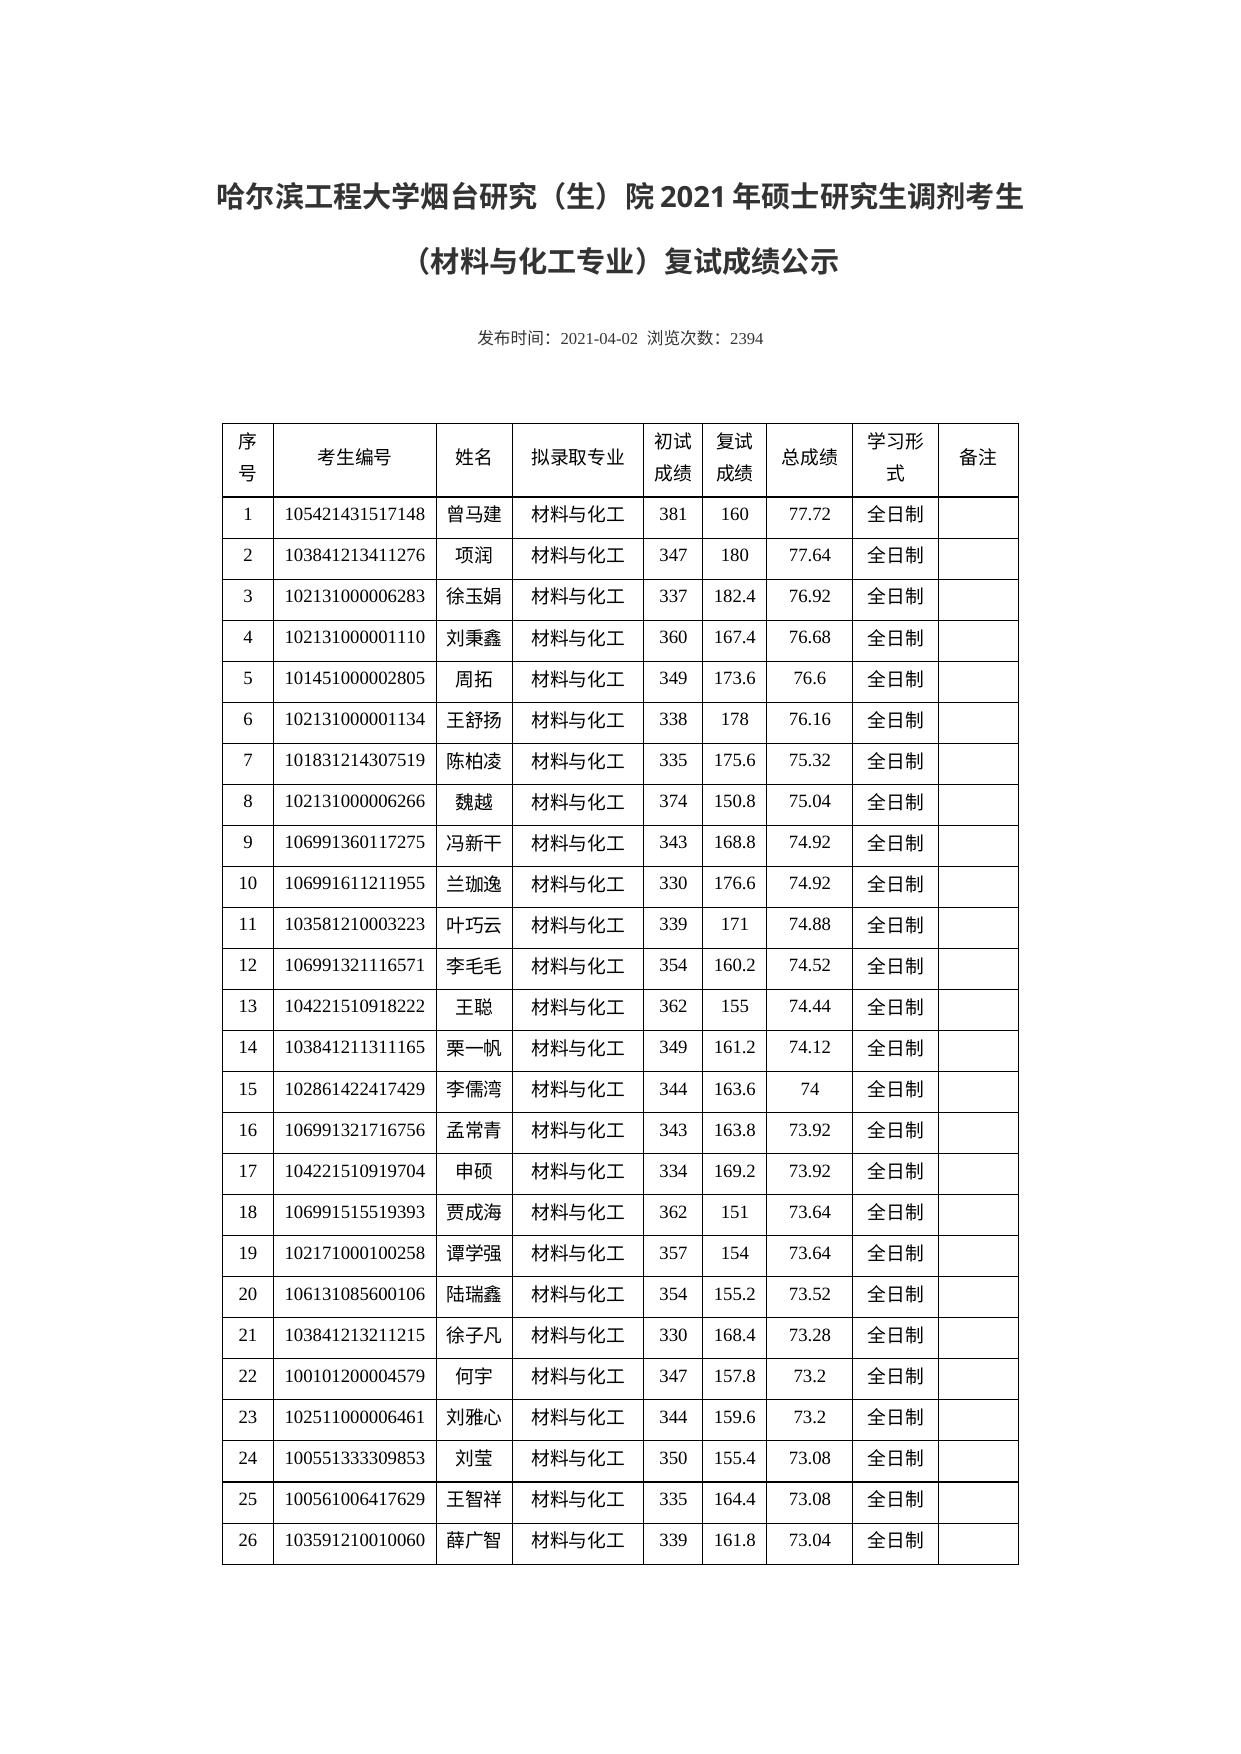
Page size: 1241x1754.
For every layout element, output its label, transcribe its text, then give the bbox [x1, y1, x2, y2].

table_cell [939, 539, 1018, 578]
table_cell 151 [703, 1195, 766, 1235]
table_cell 155 [703, 990, 766, 1030]
subtitle 哈尔滨工程大学烟台研究（生）院2021年硕士研究生调剂考生（材料与化工专业）复试成绩公示 [187, 162, 1053, 292]
table_cell 163.8 [703, 1113, 766, 1153]
table_cell 全日制 [853, 703, 938, 743]
table_cell 362 [644, 990, 702, 1030]
table_cell 20 [223, 1277, 273, 1317]
table_cell 73.08 [767, 1441, 852, 1481]
table_cell 330 [644, 1318, 702, 1358]
table_cell 18 [223, 1195, 273, 1235]
table_cell [939, 949, 1018, 989]
table_cell 100561006417629 [274, 1483, 436, 1522]
table_cell 陈柏凌 [437, 744, 512, 784]
table_cell [939, 1113, 1018, 1153]
table_cell 材料与化工 [513, 908, 643, 948]
table_cell 全日制 [853, 1400, 938, 1440]
table_cell 347 [644, 1359, 702, 1399]
table_cell 104221510918222 [274, 990, 436, 1030]
table_header 初试成绩 [644, 424, 702, 496]
table_cell 173.6 [703, 662, 766, 702]
table_cell 23 [223, 1400, 273, 1440]
table_cell 102131000001134 [274, 703, 436, 743]
table_cell 73.92 [767, 1113, 852, 1153]
table_cell 347 [644, 539, 702, 578]
table_cell 102131000006283 [274, 580, 436, 619]
table_cell 全日制 [853, 498, 938, 537]
table_cell 1 [223, 498, 273, 537]
table_cell 19 [223, 1236, 273, 1276]
table_cell [939, 1400, 1018, 1440]
table_cell 项润 [437, 539, 512, 578]
table_cell [939, 744, 1018, 784]
table_cell 176.6 [703, 867, 766, 907]
table_cell 73.52 [767, 1277, 852, 1317]
table_cell 材料与化工 [513, 580, 643, 619]
table_cell 160.2 [703, 949, 766, 989]
table_cell 73.28 [767, 1318, 852, 1358]
table_cell 168.8 [703, 826, 766, 866]
table_cell 全日制 [853, 539, 938, 578]
table_cell 全日制 [853, 949, 938, 989]
table_cell [939, 1441, 1018, 1481]
table_cell 21 [223, 1318, 273, 1358]
table_cell 材料与化工 [513, 1400, 643, 1440]
table_header 序号 [223, 424, 273, 496]
table_cell 材料与化工 [513, 621, 643, 661]
table_cell [939, 867, 1018, 907]
table_cell 刘莹 [437, 1441, 512, 1481]
table_cell 材料与化工 [513, 662, 643, 702]
table_cell 354 [644, 949, 702, 989]
table_cell 全日制 [853, 1441, 938, 1481]
table_cell 24 [223, 1441, 273, 1481]
table_cell 171 [703, 908, 766, 948]
table_cell [939, 990, 1018, 1030]
table_cell 73.92 [767, 1154, 852, 1194]
table_cell 全日制 [853, 1359, 938, 1399]
table_cell 材料与化工 [513, 703, 643, 743]
table_cell [939, 1031, 1018, 1071]
table_cell 178 [703, 703, 766, 743]
table_cell 155.2 [703, 1277, 766, 1317]
table_cell 73.04 [767, 1524, 852, 1563]
text 发布时间：2021-04-02 浏览次数：2394 [187, 321, 1053, 354]
table_cell 全日制 [853, 990, 938, 1030]
table_cell [939, 1236, 1018, 1276]
table_cell 102861422417429 [274, 1072, 436, 1112]
table_cell 2 [223, 539, 273, 578]
table_cell 材料与化工 [513, 867, 643, 907]
table_cell 谭学强 [437, 1236, 512, 1276]
table_cell 167.4 [703, 621, 766, 661]
table_cell 334 [644, 1154, 702, 1194]
table_cell [939, 785, 1018, 825]
table_cell 14 [223, 1031, 273, 1071]
table_cell 全日制 [853, 1113, 938, 1153]
table_cell 169.2 [703, 1154, 766, 1194]
table_cell 102131000006266 [274, 785, 436, 825]
table_cell 354 [644, 1277, 702, 1317]
table_cell [939, 1195, 1018, 1235]
table_cell 73.2 [767, 1400, 852, 1440]
table_cell 栗一帆 [437, 1031, 512, 1071]
table_cell 349 [644, 1031, 702, 1071]
table_cell 17 [223, 1154, 273, 1194]
table_cell 344 [644, 1400, 702, 1440]
table_cell 349 [644, 662, 702, 702]
table_cell [939, 826, 1018, 866]
table_cell 338 [644, 703, 702, 743]
table_cell 100551333309853 [274, 1441, 436, 1481]
table_cell 103591210010060 [274, 1524, 436, 1563]
table_cell [939, 621, 1018, 661]
table_cell 4 [223, 621, 273, 661]
table_cell 16 [223, 1113, 273, 1153]
table_cell 182.4 [703, 580, 766, 619]
table_cell 102511000006461 [274, 1400, 436, 1440]
table_cell 103581210003223 [274, 908, 436, 948]
table_cell 168.4 [703, 1318, 766, 1358]
table_cell 105421431517148 [274, 498, 436, 537]
table_cell 申硕 [437, 1154, 512, 1194]
table_header 备注 [939, 424, 1018, 496]
table_cell 10 [223, 867, 273, 907]
table_cell 材料与化工 [513, 1483, 643, 1522]
table_cell 74.88 [767, 908, 852, 948]
table_cell 6 [223, 703, 273, 743]
table_cell 材料与化工 [513, 1195, 643, 1235]
table_cell 全日制 [853, 1483, 938, 1522]
table_cell 兰珈逸 [437, 867, 512, 907]
table_cell 王舒扬 [437, 703, 512, 743]
table_cell 材料与化工 [513, 785, 643, 825]
table_cell 全日制 [853, 1154, 938, 1194]
table_cell [939, 1072, 1018, 1112]
table_cell 全日制 [853, 621, 938, 661]
table_cell 161.8 [703, 1524, 766, 1563]
table_cell 8 [223, 785, 273, 825]
table_cell 全日制 [853, 1524, 938, 1563]
table_cell 175.6 [703, 744, 766, 784]
table_cell 刘秉鑫 [437, 621, 512, 661]
table_cell 材料与化工 [513, 826, 643, 866]
table_cell 全日制 [853, 826, 938, 866]
table_cell 薛广智 [437, 1524, 512, 1563]
table_cell 全日制 [853, 662, 938, 702]
table_cell 全日制 [853, 1277, 938, 1317]
table_cell 15 [223, 1072, 273, 1112]
table_cell 全日制 [853, 1318, 938, 1358]
table_cell 350 [644, 1441, 702, 1481]
table_cell [939, 703, 1018, 743]
table_cell 徐子凡 [437, 1318, 512, 1358]
table_cell 全日制 [853, 744, 938, 784]
table_cell 材料与化工 [513, 990, 643, 1030]
table_cell 魏越 [437, 785, 512, 825]
table_cell 103841213211215 [274, 1318, 436, 1358]
table_cell 全日制 [853, 867, 938, 907]
table_cell 材料与化工 [513, 1031, 643, 1071]
table_header 考生编号 [274, 424, 436, 496]
table_cell 材料与化工 [513, 949, 643, 989]
table_cell 全日制 [853, 1072, 938, 1112]
table_cell 11 [223, 908, 273, 948]
table_cell 王智祥 [437, 1483, 512, 1522]
table_cell 339 [644, 1524, 702, 1563]
table_cell [939, 1483, 1018, 1522]
table_header 学习形式 [853, 424, 938, 496]
table_cell 材料与化工 [513, 539, 643, 578]
table_header 总成绩 [767, 424, 852, 496]
table_header 姓名 [437, 424, 512, 496]
table_cell 343 [644, 826, 702, 866]
table_cell 9 [223, 826, 273, 866]
table_cell 26 [223, 1524, 273, 1563]
table_cell 陆瑞鑫 [437, 1277, 512, 1317]
table_cell [939, 908, 1018, 948]
table_cell 106991611211955 [274, 867, 436, 907]
table_cell 刘雅心 [437, 1400, 512, 1440]
table_cell 330 [644, 867, 702, 907]
table_cell 164.4 [703, 1483, 766, 1522]
table_cell 77.72 [767, 498, 852, 537]
table_cell 74.92 [767, 867, 852, 907]
table_cell 77.64 [767, 539, 852, 578]
table_cell 74 [767, 1072, 852, 1112]
table_cell 材料与化工 [513, 1113, 643, 1153]
table_cell [939, 1359, 1018, 1399]
table_cell 75.32 [767, 744, 852, 784]
table_cell 材料与化工 [513, 1154, 643, 1194]
table_cell [939, 498, 1018, 537]
table_cell 344 [644, 1072, 702, 1112]
table_cell [939, 580, 1018, 619]
table_cell 材料与化工 [513, 744, 643, 784]
table_cell [939, 1524, 1018, 1563]
table_cell 106991360117275 [274, 826, 436, 866]
table_cell 150.8 [703, 785, 766, 825]
table_cell 74.44 [767, 990, 852, 1030]
table_cell 106131085600106 [274, 1277, 436, 1317]
table_cell 7 [223, 744, 273, 784]
table_cell 73.2 [767, 1359, 852, 1399]
table_cell 74.92 [767, 826, 852, 866]
table_cell 374 [644, 785, 702, 825]
table_header 拟录取专业 [513, 424, 643, 496]
table_cell 154 [703, 1236, 766, 1276]
table_cell 25 [223, 1483, 273, 1522]
table_cell 101451000002805 [274, 662, 436, 702]
table_cell 何宇 [437, 1359, 512, 1399]
table_cell 3 [223, 580, 273, 619]
table_cell 76.16 [767, 703, 852, 743]
table_cell 全日制 [853, 1195, 938, 1235]
table_cell 161.2 [703, 1031, 766, 1071]
table_cell 102131000001110 [274, 621, 436, 661]
table_cell 74.52 [767, 949, 852, 989]
table_cell 104221510919704 [274, 1154, 436, 1194]
table_cell 103841213411276 [274, 539, 436, 578]
table_cell 全日制 [853, 580, 938, 619]
table_cell 157.8 [703, 1359, 766, 1399]
table_cell 12 [223, 949, 273, 989]
table_cell 76.92 [767, 580, 852, 619]
table_cell 76.68 [767, 621, 852, 661]
table_cell 362 [644, 1195, 702, 1235]
table_cell [939, 662, 1018, 702]
table_cell 101831214307519 [274, 744, 436, 784]
table_cell 73.08 [767, 1483, 852, 1522]
table_cell 360 [644, 621, 702, 661]
table_cell 102171000100258 [274, 1236, 436, 1276]
table_cell [939, 1154, 1018, 1194]
table_cell 106991321716756 [274, 1113, 436, 1153]
table_cell 100101200004579 [274, 1359, 436, 1399]
table_cell 李儒湾 [437, 1072, 512, 1112]
table_cell 周拓 [437, 662, 512, 702]
table_cell 孟常青 [437, 1113, 512, 1153]
table_cell 材料与化工 [513, 1359, 643, 1399]
table_cell 叶巧云 [437, 908, 512, 948]
table_cell 贾成海 [437, 1195, 512, 1235]
table_cell [939, 1318, 1018, 1358]
table_cell 材料与化工 [513, 1524, 643, 1563]
table_cell 李毛毛 [437, 949, 512, 989]
table_cell 全日制 [853, 785, 938, 825]
table_cell 103841211311165 [274, 1031, 436, 1071]
table_cell 曾马建 [437, 498, 512, 537]
table_cell 材料与化工 [513, 1277, 643, 1317]
table_cell 106991321116571 [274, 949, 436, 989]
table_cell 全日制 [853, 1236, 938, 1276]
table_cell 163.6 [703, 1072, 766, 1112]
table_cell 5 [223, 662, 273, 702]
table_cell 180 [703, 539, 766, 578]
table_cell 全日制 [853, 908, 938, 948]
table_cell 381 [644, 498, 702, 537]
table_cell 74.12 [767, 1031, 852, 1071]
table_cell 全日制 [853, 1031, 938, 1071]
table_cell 材料与化工 [513, 1072, 643, 1112]
table_cell 材料与化工 [513, 1236, 643, 1276]
table_cell 335 [644, 1483, 702, 1522]
table_cell 22 [223, 1359, 273, 1399]
table_cell 材料与化工 [513, 498, 643, 537]
table_cell 337 [644, 580, 702, 619]
table_cell 73.64 [767, 1236, 852, 1276]
table_cell 材料与化工 [513, 1318, 643, 1358]
table_cell 徐玉娟 [437, 580, 512, 619]
table_header 复试成绩 [703, 424, 766, 496]
table_cell 335 [644, 744, 702, 784]
table_cell 王聪 [437, 990, 512, 1030]
table_cell 357 [644, 1236, 702, 1276]
table_cell 155.4 [703, 1441, 766, 1481]
table_cell 343 [644, 1113, 702, 1153]
table_cell 106991515519393 [274, 1195, 436, 1235]
table_cell 75.04 [767, 785, 852, 825]
table_cell [939, 1277, 1018, 1317]
table_cell 76.6 [767, 662, 852, 702]
table_cell 13 [223, 990, 273, 1030]
table_cell 73.64 [767, 1195, 852, 1235]
table_cell 材料与化工 [513, 1441, 643, 1481]
table_cell 160 [703, 498, 766, 537]
table_cell 159.6 [703, 1400, 766, 1440]
table_cell 339 [644, 908, 702, 948]
table_cell 冯新干 [437, 826, 512, 866]
